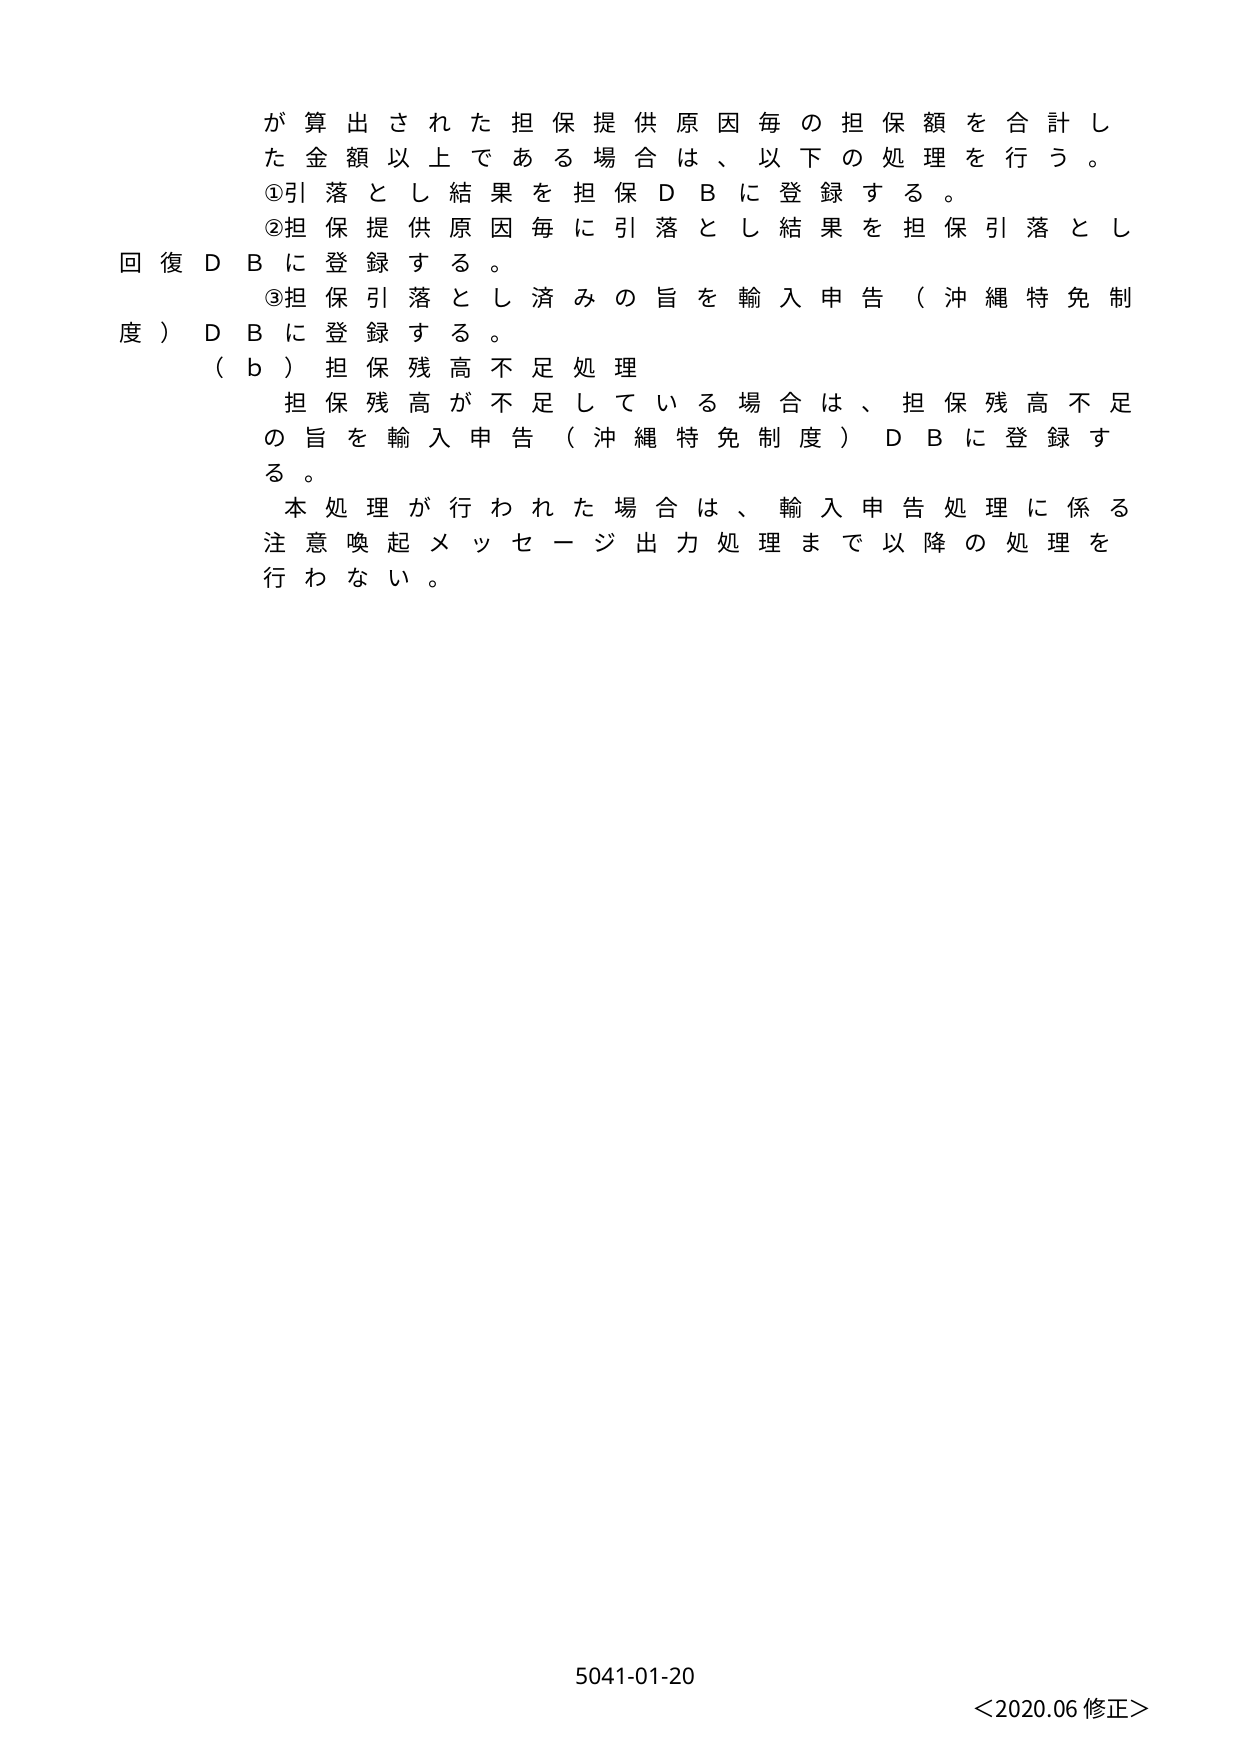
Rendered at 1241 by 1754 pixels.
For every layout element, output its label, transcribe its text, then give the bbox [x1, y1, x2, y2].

text 本処理が行われた場合は、輸入申告処理に係る注意喚起メッセージ出力処理まで以降の処理を行わない。 [243, 489, 1150, 594]
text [243, 104, 1150, 174]
text （ｂ）担保残高不足処理 [119, 349, 1150, 384]
text ③担保引落とし済みの旨を輸入申告（沖縄特免制度）ＤＢに登録する。 [119, 279, 1150, 349]
text 担保残高が不足している場合は、担保残高不足の旨を輸入申告（沖縄特免制度）ＤＢに登録する。 [243, 384, 1150, 489]
text ②担保提供原因毎に引落とし結果を担保引落とし回復ＤＢに登録する。 [119, 209, 1150, 279]
text ①引落とし結果を担保ＤＢに登録する。 [119, 174, 1150, 209]
